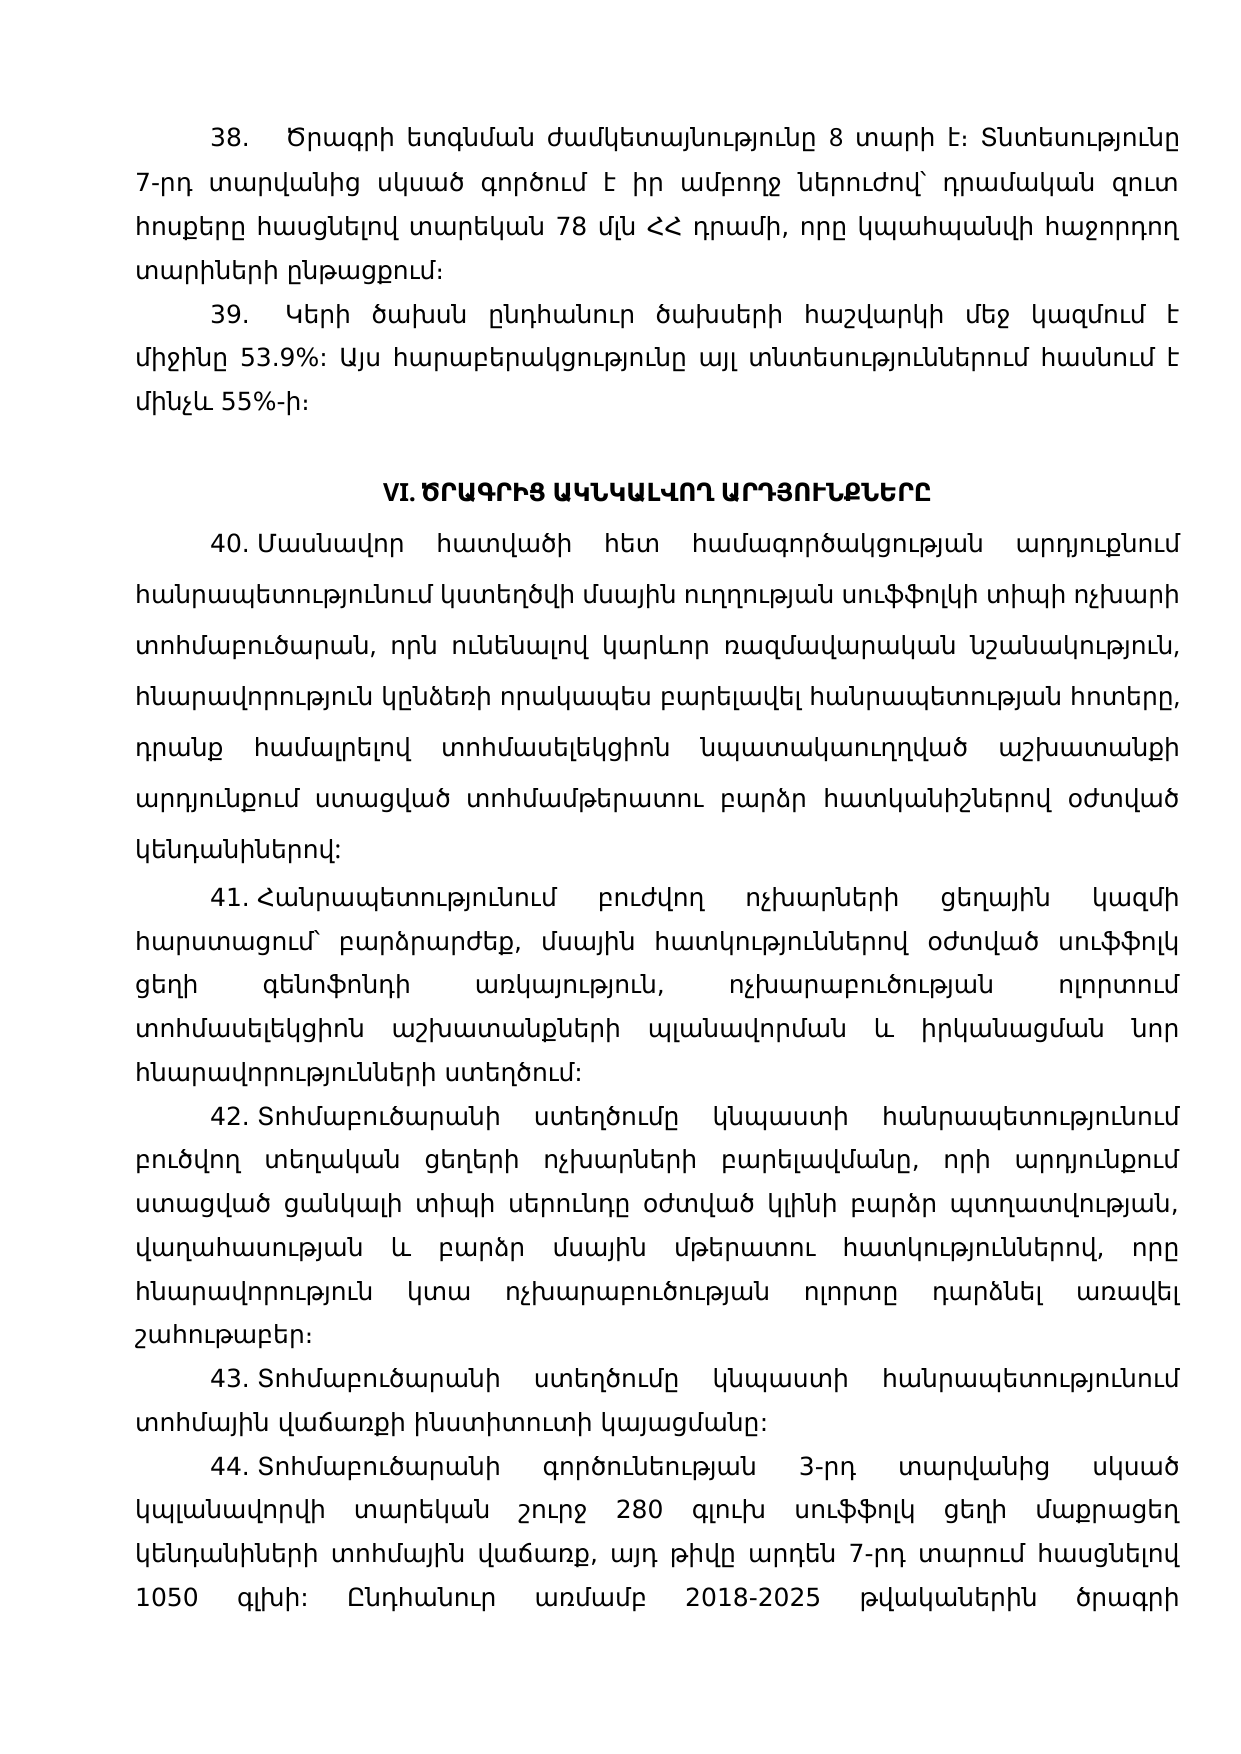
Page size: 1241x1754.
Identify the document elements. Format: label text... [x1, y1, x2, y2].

list Կերի ծախսն ընդհանուր ծախսերի հաշվարկի մեջ կազմում է միջինը 53.9%: Այս հարաբերակցությունը այլ տնտեսություններում հասնում է մինչև 55%-ի։ [135, 300, 1180, 417]
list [135, 1452, 1180, 1612]
list ԾՐԱԳՐԻՑ ԱԿՆԿԱԼՎՈՂ ԱՐԴՅՈՒՆՔՆԵՐԸ [135, 475, 1180, 509]
list Տոհմաբուծարանի ստեղծումը կնպաստի հանրապետությունում բուծվող տեղական ցեղերի ոչխարների բարելավմանը, որի արդյունքում ստացված ցանկալի տիպի սերունդը օժտված կլինի բարձր պտղատվության, վաղահասության և բարձր մսային մթերատու հատկություններով, որը հնարավորություն կտա ոչխարաբուծության ոլորտը դարձնել առավել շահութաբեր։ [135, 1102, 1180, 1350]
list Հանրապետությունում բուժվող ոչխարների ցեղային կազմի հարստացում՝ բարձրարժեք, մսային հատկություններով օժտված սուֆֆոլկ ցեղի գենոֆոնդի առկայություն, ոչխարաբուծության ոլորտում տոհմասելեկցիոն աշխատանքների պլանավորման և իրկանացման նոր հնարավորությունների ստեղծում: [135, 883, 1180, 1087]
list Մասնավոր հատվածի հետ համագործակցության արդյուքնում հանրապետությունում կստեղծվի մսային ուղղության սուֆֆոլկի տիպի ոչխարի տոհմաբուծարան, որն ունենալով կարևոր ռազմավարական նշանակություն, հնարավորություն կընձեռի որակապես բարելավել հանրապետության հոտերը, դրանք համալրելով տոհմասելեկցիոն նպատակաուղղված աշխատանքի արդյունքում ստացված տոհմամթերատու բարձր հատկանիշներով օժտված կենդանիներով: [135, 526, 1180, 866]
list Տոհմաբուծարանի ստեղծումը կնպաստի հանրապետությունում տոհմային վաճառքի ինստիտուտի կայացմանը: [135, 1364, 1180, 1437]
list Ծրագրի ետգնման ժամկետայնությունը 8 տարի է։ Տնտեսությունը 7-րդ տարվանից սկսած գործում է իր ամբողջ ներուժով՝ դրամական զուտ հոսքերը հասցնելով տարեկան 78 մլն ՀՀ դրամի, որը կպահպանվի հաջորդող տարիների ընթացքում։ [135, 120, 1180, 285]
